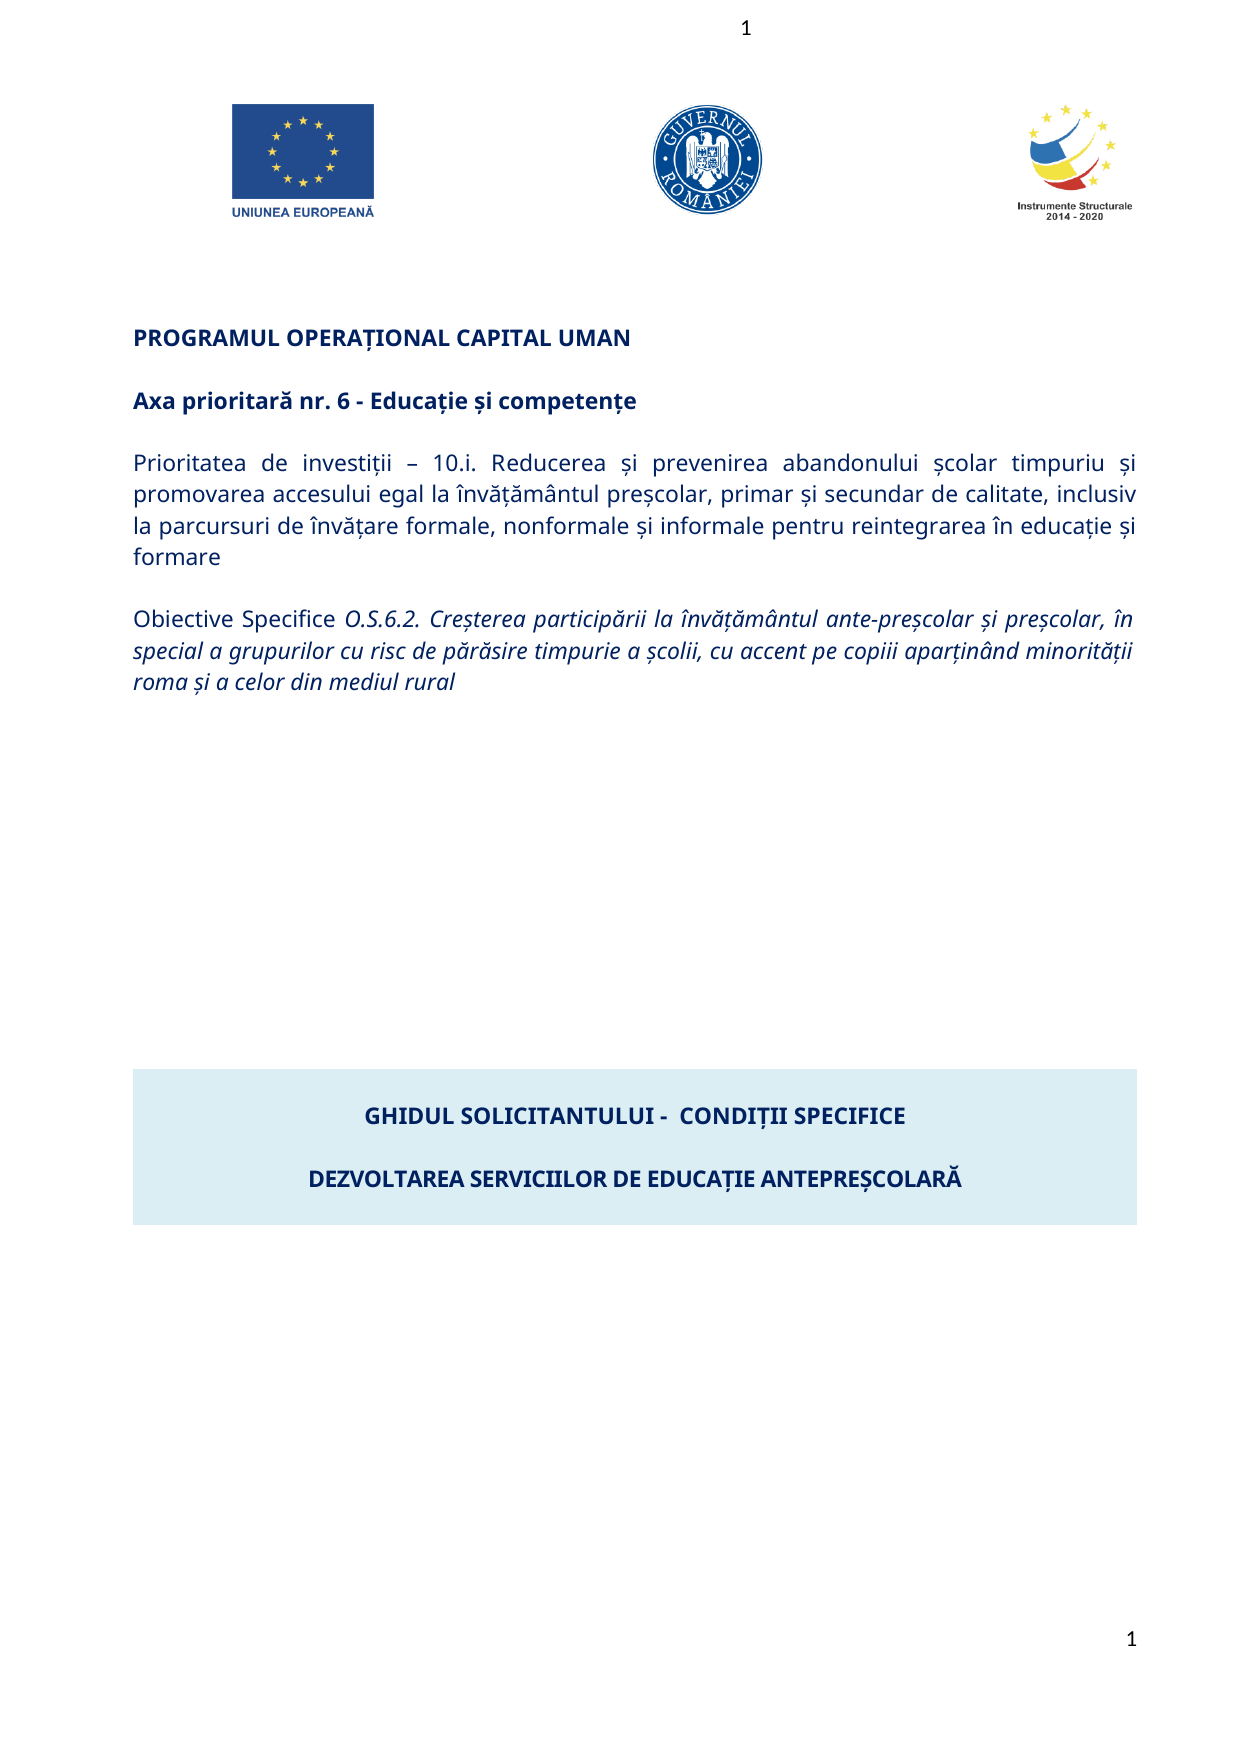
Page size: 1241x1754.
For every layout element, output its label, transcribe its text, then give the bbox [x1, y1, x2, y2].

text Prioritatea de investiții – 10.i. Reducerea și prevenirea abandonului școlar timpuriu și promovarea accesului egal la învățământul preșcolar, primar și secundar de calitate, inclusiv la parcursuri de învățare formale, nonformale și informale pentru reintegrarea în educație și formare [133, 447, 1137, 572]
picture [1018, 104, 1132, 220]
picture [651, 103, 763, 215]
picture [232, 104, 374, 217]
text DEZVOLTAREA SERVICIILOR DE EDUCAȚIE ANTEPREȘCOLARĂ [133, 1163, 1137, 1194]
text PROGRAMUL OPERAŢIONAL CAPITAL UMAN [133, 322, 1137, 353]
text GHIDUL SOLICITANTULUI - CONDIȚII SPECIFICE [133, 1100, 1137, 1131]
text Obiective Specifice O.S.6.2. Creșterea participării la învățământul ante-preșcolar și preșcolar, în special a grupurilor cu risc de părăsire timpurie a școlii, cu accent pe copiii aparținând minorității roma și a celor din mediul rural [133, 603, 1137, 697]
text Axa prioritară nr. 6 - Educație și competențe [133, 385, 1137, 416]
